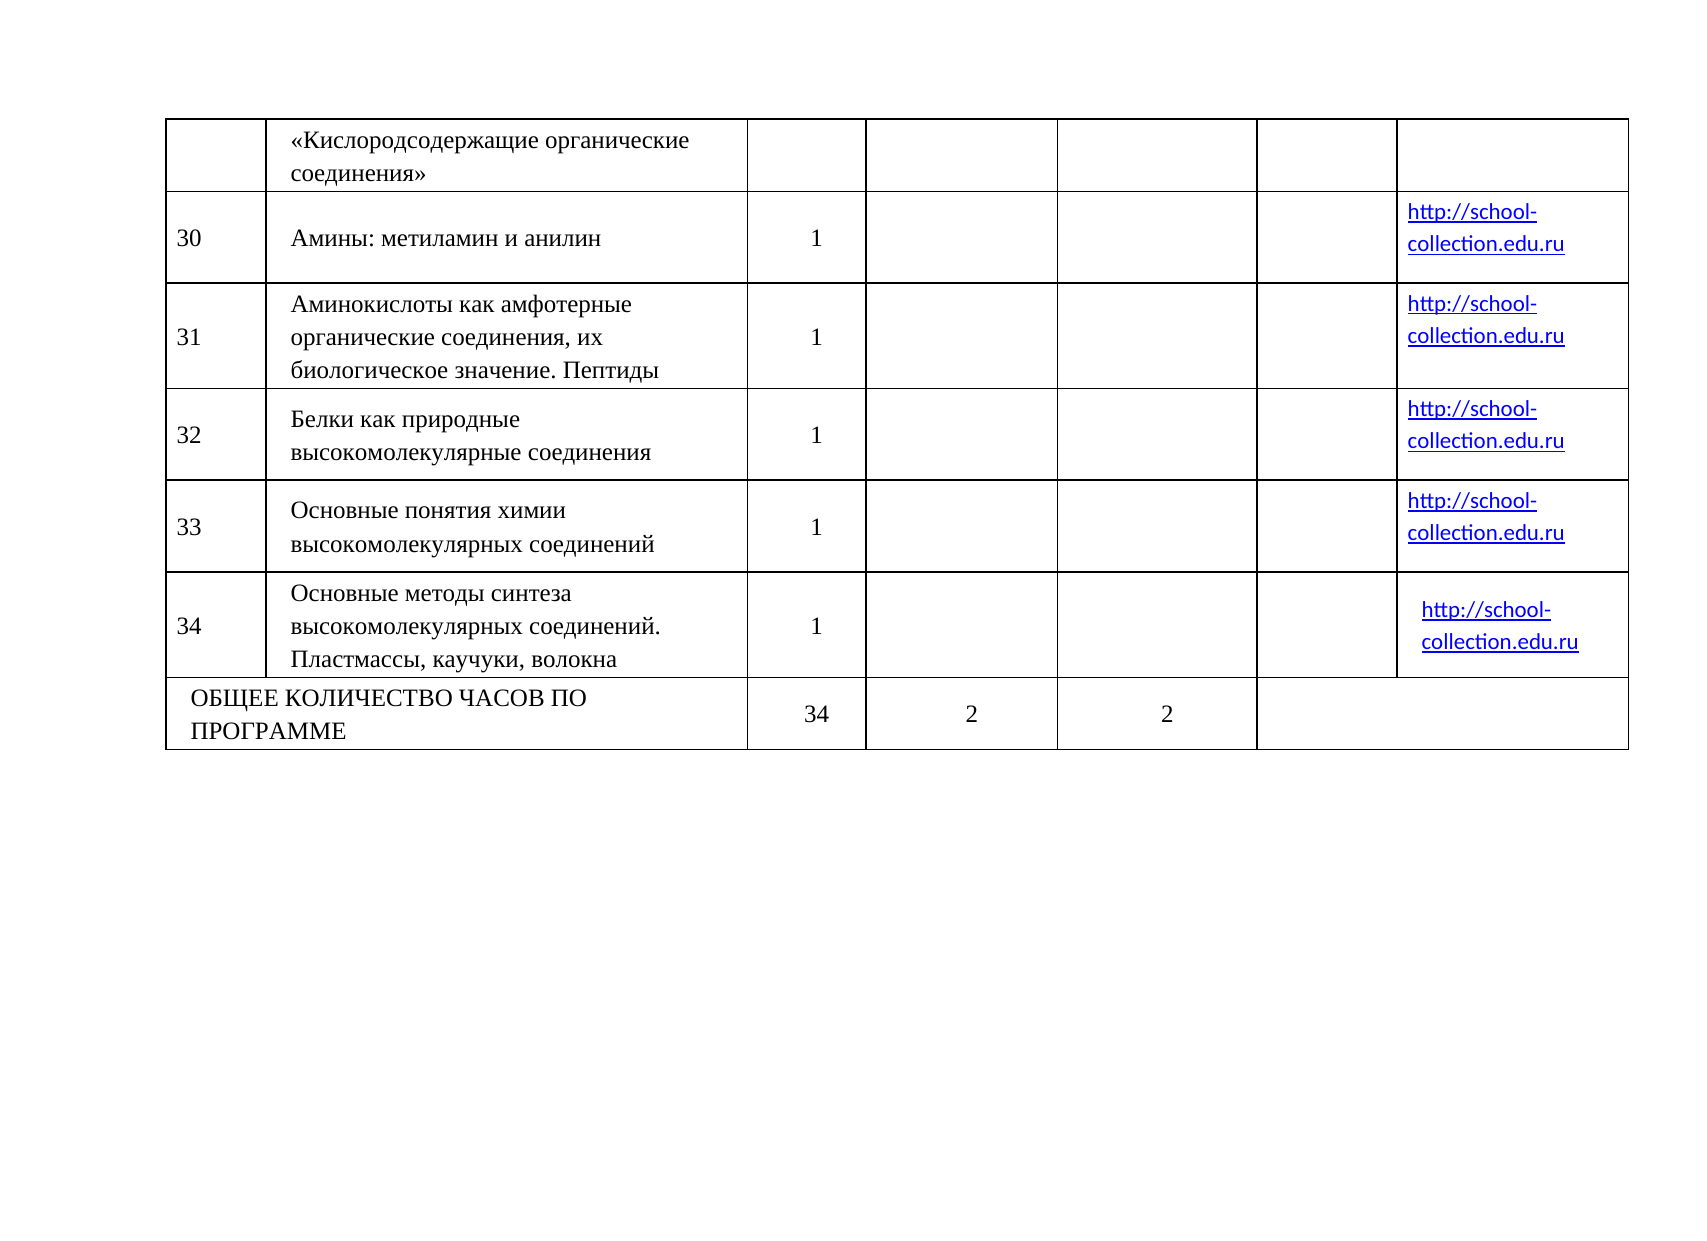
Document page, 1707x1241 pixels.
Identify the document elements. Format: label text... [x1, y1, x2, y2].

table_cell 2 [867, 678, 1057, 749]
table_cell Основные методы синтеза высокомолекулярных соединений. Пластмассы, каучуки, волокна [267, 573, 747, 676]
table_cell [1058, 284, 1256, 388]
table_cell [1258, 481, 1396, 571]
table_cell 33 [167, 481, 265, 571]
table_cell [1058, 481, 1256, 571]
table_cell 34 [167, 573, 265, 676]
table_cell [867, 573, 1057, 676]
table_cell [1258, 573, 1396, 676]
table_cell 1 [748, 192, 865, 282]
table_cell [1258, 284, 1396, 388]
table_cell http://school-collection.edu.ru [1398, 284, 1628, 388]
table_cell http://school-collection.edu.ru [1398, 192, 1628, 282]
table_cell [1058, 573, 1256, 676]
table_cell 34 [748, 678, 865, 749]
table_cell http://school-collection.edu.ru [1398, 573, 1628, 676]
table_cell 1 [748, 573, 865, 676]
table_cell [1058, 389, 1256, 479]
table_cell [867, 192, 1057, 282]
table_cell 1 [748, 284, 865, 388]
table_cell [1058, 192, 1256, 282]
table_cell 1 [748, 120, 865, 191]
table_cell 31 [167, 284, 265, 388]
table_cell Основные понятия химии высокомолекулярных соединений [267, 481, 747, 571]
table_cell [867, 284, 1057, 388]
table_cell [1258, 389, 1396, 479]
table_cell ОБЩЕЕ КОЛИЧЕСТВО ЧАСОВ ПО ПРОГРАММЕ [167, 678, 747, 749]
table_cell Амины: метиламин и анилин [267, 192, 747, 282]
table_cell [267, 120, 747, 191]
table_cell [1258, 120, 1396, 191]
table_cell [1258, 678, 1628, 749]
table_cell 29 [167, 120, 265, 191]
table_cell [867, 389, 1057, 479]
table_cell 1 [867, 120, 1057, 191]
table_cell 1 [748, 389, 865, 479]
table_cell 2 [1058, 678, 1256, 749]
table_cell [1258, 192, 1396, 282]
table_cell [1398, 120, 1628, 191]
table_cell http://school-collection.edu.ru [1398, 389, 1628, 479]
table_cell 1 [748, 481, 865, 571]
table_cell 32 [167, 389, 265, 479]
table_cell [867, 481, 1057, 571]
table_cell Аминокислоты как амфотерные органические соединения, их биологическое значение. Пептиды [267, 284, 747, 388]
table_cell Белки как природные высокомолекулярные соединения [267, 389, 747, 479]
table_cell http://school-collection.edu.ru [1398, 481, 1628, 571]
table_cell [1058, 120, 1256, 191]
table_cell 30 [167, 192, 265, 282]
